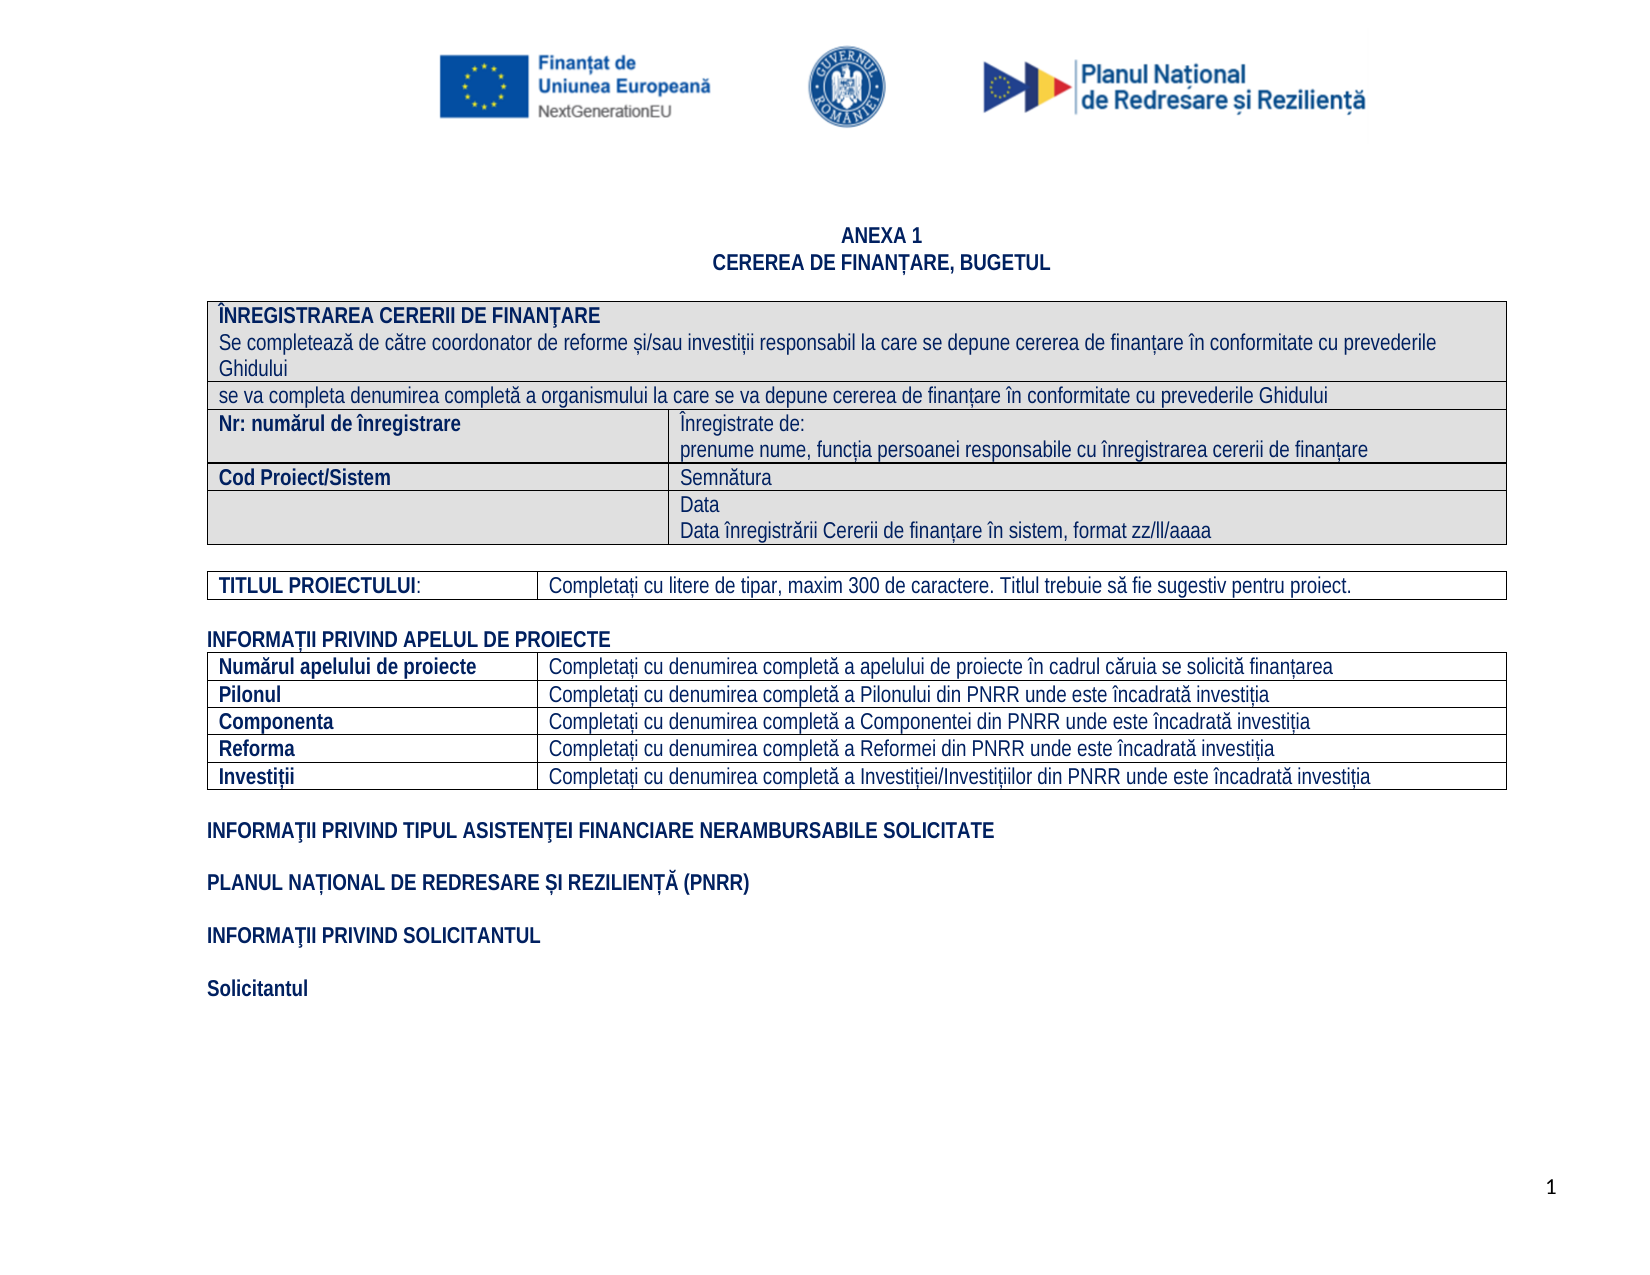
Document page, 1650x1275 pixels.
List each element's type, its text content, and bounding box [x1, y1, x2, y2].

table_cell Completați cu denumirea completă a Investiției/Investițiilor din PNRR unde este încadrată investiția [538, 763, 1506, 789]
table_cell Completați cu denumirea completă a Pilonului din PNRR unde este încadrată investiția [538, 681, 1506, 707]
table_header Completați cu litere de tipar, maxim 300 de caractere. Titlul trebuie să fie sugestiv pentru proiect. [538, 572, 1506, 598]
table_cell se va completa denumirea completă a organismului la care se va depune cererea de finanțare în conformitate cu prevederile Ghidului [208, 382, 1506, 409]
table_header Completați cu denumirea completă a apelului de proiecte în cadrul căruia se solicită finanțarea [538, 653, 1506, 679]
picture [393, 28, 1369, 144]
table_cell Completați cu denumirea completă a Componentei din PNRR unde este încadrată investiția [538, 708, 1506, 734]
table_cell Data Data înregistrării Cererii de finanțare în sistem, format zz/ll/aaaa [669, 491, 1506, 544]
subtitle INFORMAŢII PRIVIND TIPUL ASISTENŢEI FINANCIARE NERAMBURSABILE SOLICITATE [207, 817, 1556, 843]
subtitle ANEXA 1 [207, 222, 1556, 248]
subtitle Solicitantul [207, 975, 1556, 1001]
table_header Numărul apelului de proiecte [208, 653, 537, 679]
table_cell Pilonul [208, 681, 537, 707]
subtitle INFORMAŢII PRIVIND SOLICITANTUL [207, 922, 1556, 948]
subtitle INFORMAȚII PRIVIND APELUL DE PROIECTE [207, 626, 1556, 652]
subtitle PLANUL NAȚIONAL DE REDRESARE ȘI REZILIENȚĂ (PNRR) [207, 869, 1556, 896]
table_cell Componenta [208, 708, 537, 734]
table_header TITLUL PROIECTULUI: [208, 572, 537, 598]
table_cell [208, 491, 668, 544]
table_cell Reforma [208, 735, 537, 762]
table_cell Înregistrate de: prenume nume, funcția persoanei responsabile cu înregistrarea cererii de finanțare [669, 410, 1506, 462]
table_cell Semnătura [669, 464, 1506, 490]
table_cell Investiții [208, 763, 537, 789]
subtitle CEREREA DE FINANȚARE, BUGETUL [207, 248, 1556, 275]
table_cell Nr: numărul de înregistrare [208, 410, 668, 462]
table_cell Completați cu denumirea completă a Reformei din PNRR unde este încadrată investiția [538, 735, 1506, 762]
table_header ÎNREGISTRAREA CERERII DE FINANŢARE Se completează de către coordonator de reforme și/sau investiții responsabil la care se depune cererea de finanțare în conformitate cu prevederile Ghidului [208, 302, 1506, 381]
table_cell Cod Proiect/Sistem [208, 464, 668, 490]
